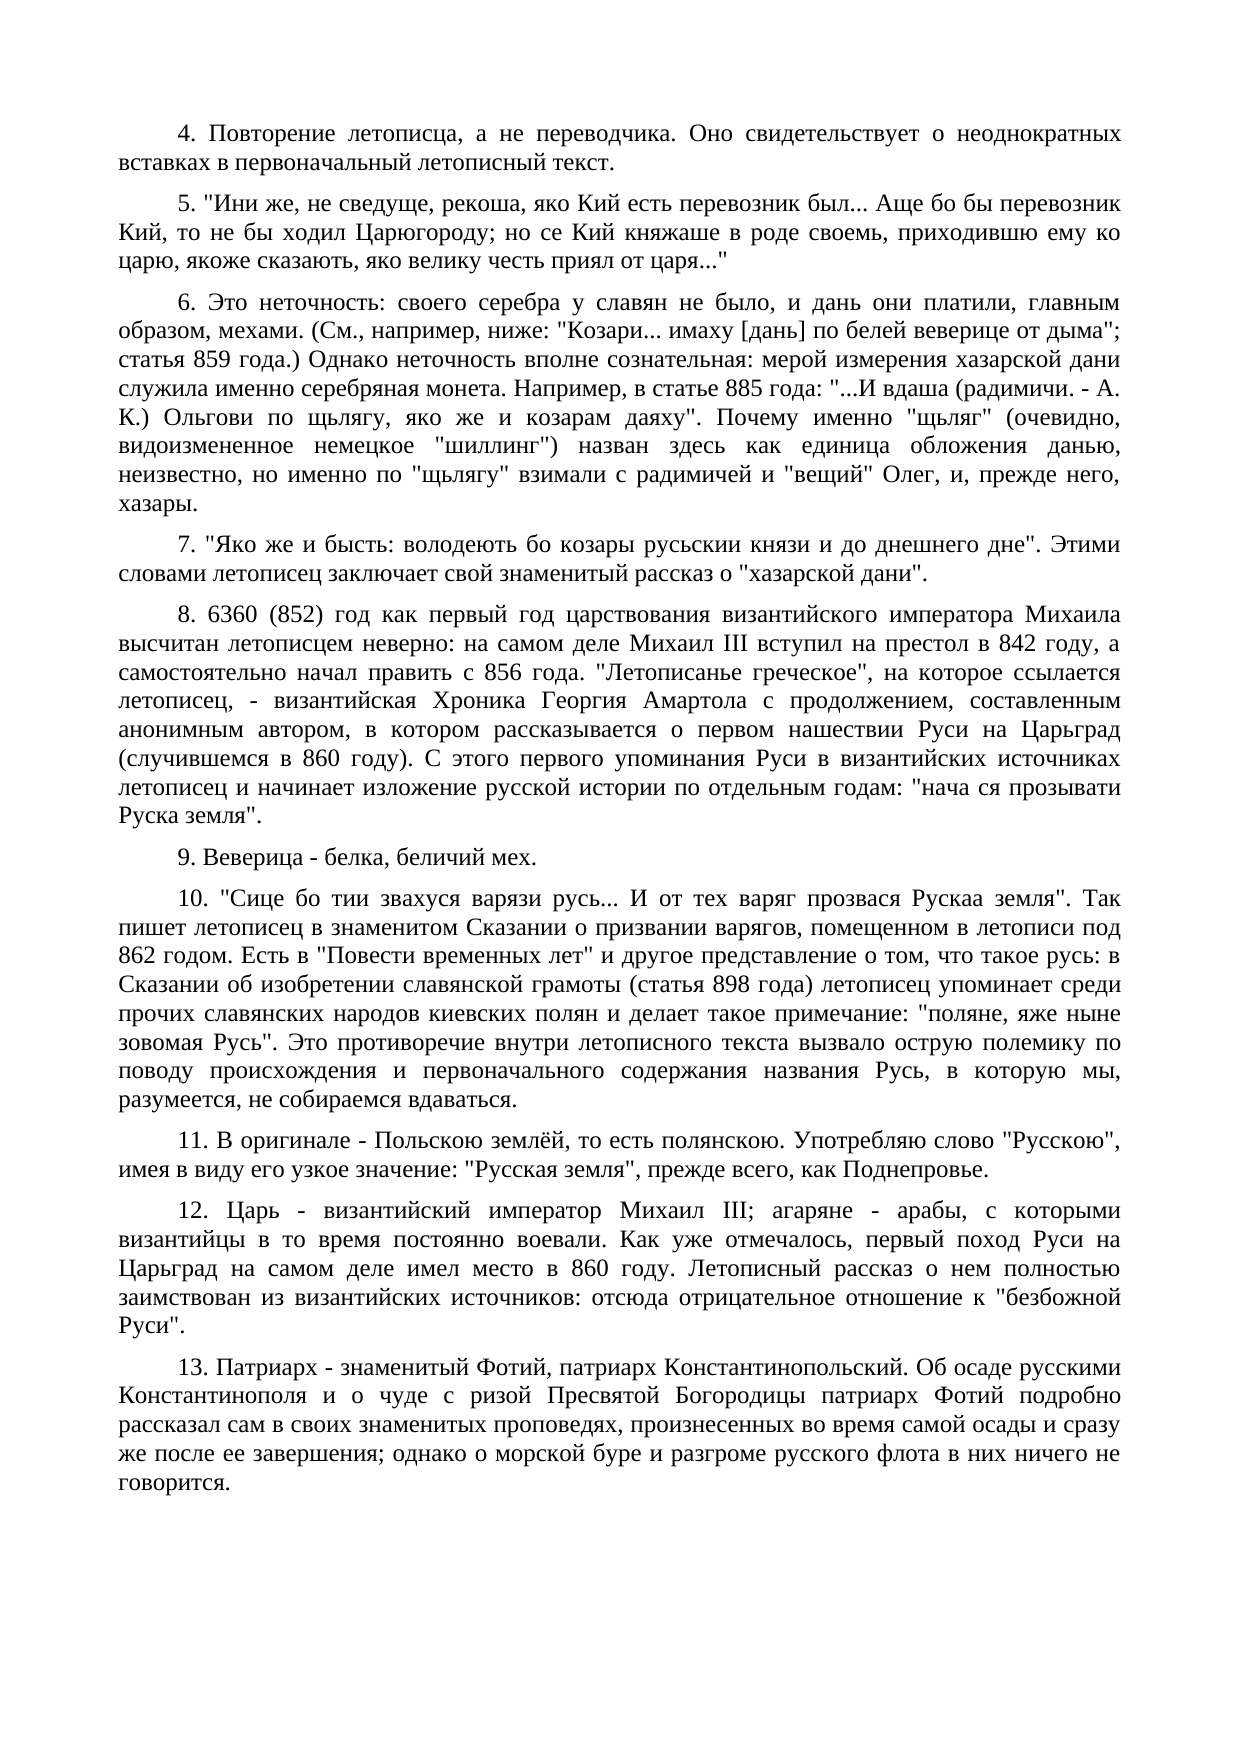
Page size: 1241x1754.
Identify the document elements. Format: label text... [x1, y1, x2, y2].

text 8. 6360 (852) год как первый год царствования византийского императора Михаила высчитан летописцем неверно: на самом деле Михаил III вступил на престол в 842 году, а самостоятельно начал править с 856 года. "Летописанье греческое", на которое ссылается летописец, - византийская Хроника Георгия Амартола с продолжением, составленным анонимным автором, в котором рассказывается о первом нашествии Руси на Царьград (случившемся в 860 году). С этого первого упоминания Руси в византийских источниках летописец и начинает изложение русской истории по отдельным годам: "нача ся прозывати Руска земля". [118, 599, 1122, 829]
text 13. Патриарх - знаменитый Фотий, патриарх Константинопольский. Об осаде русскими Константинополя и о чуде с ризой Пресвятой Богородицы патриарх Фотий подробно рассказал сам в своих знаменитых проповедях, произнесенных во время самой осады и сразу же после ее завершения; однако о морской буре и разгроме русского флота в них ничего не говорится. [118, 1352, 1122, 1496]
text 6. Это неточность: своего серебра у славян не было, и дань они платили, главным образом, мехами. (См., например, ниже: "Козари... имаху [дань] по белей веверице от дыма"; статья 859 года.) Однако неточность вполне сознательная: мерой измерения хазарской дани служила именно серебряная монета. Например, в статье 885 года: "...И вдаша (радимичи. - А. К.) Ольгови по щьлягу, яко же и козарам даяху". Почему именно "щьляг" (очевидно, видоизмененное немецкое "шиллинг") назван здесь как единица обложения данью, неизвестно, но именно по "щьлягу" взимали с радимичей и "вещий" Олег, и, прежде него, хазары. [118, 287, 1122, 517]
text 9. Веверица - белка, беличий мех. [118, 842, 1122, 871]
text 7. "Яко же и бысть: володеють бо козары русьскии князи и до днешнего дне". Этими словами летописец заключает свой знаменитый рассказ о "хазарской дани". [118, 529, 1122, 587]
text 11. В оригинале - Польскою землёй, то есть полянскою. Употребляю слово "Русскою", имея в виду его узкое значение: "Русская земля", прежде всего, как Поднепровье. [118, 1126, 1122, 1183]
text 4. Повторение летописца, а не переводчика. Оно свидетельствует о неоднократных вставках в первоначальный летописный текст. [118, 118, 1122, 176]
text 5. "Ини же, не сведуще, рекоша, яко Кий есть перевозник был... Аще бо бы перевозник Кий, то не бы ходил Царюгороду; но се Кий княжаше в роде своемь, приходившю ему ко царю, якоже сказають, яко велику честь приял от царя..." [118, 188, 1122, 274]
text 12. Царь - византийский император Михаил III; агаряне - арабы, с которыми византийцы в то время постоянно воевали. Как уже отмечалось, первый поход Руси на Царьград на самом деле имел место в 860 году. Летописный рассказ о нем полностью заимствован из византийских источников: отсюда отрицательное отношение к "безбожной Руси". [118, 1196, 1122, 1339]
text 10. "Сице бо тии звахуся варязи русь... И от тех варяг прозвася Рускаа земля". Так пишет летописец в знаменитом Сказании о призвании варягов, помещенном в летописи под 862 годом. Есть в "Повести временных лет" и другое представление о том, что такое русь: в Сказании об изобретении славянской грамоты (статья 898 года) летописец упоминает среди прочих славянских народов киевских полян и делает такое примечание: "поляне, яже ныне зовомая Русь". Это противоречие внутри летописного текста вызвало острую полемику по поводу происхождения и первоначального содержания названия Русь, в которую мы, разумеется, не собираемся вдаваться. [118, 883, 1122, 1113]
